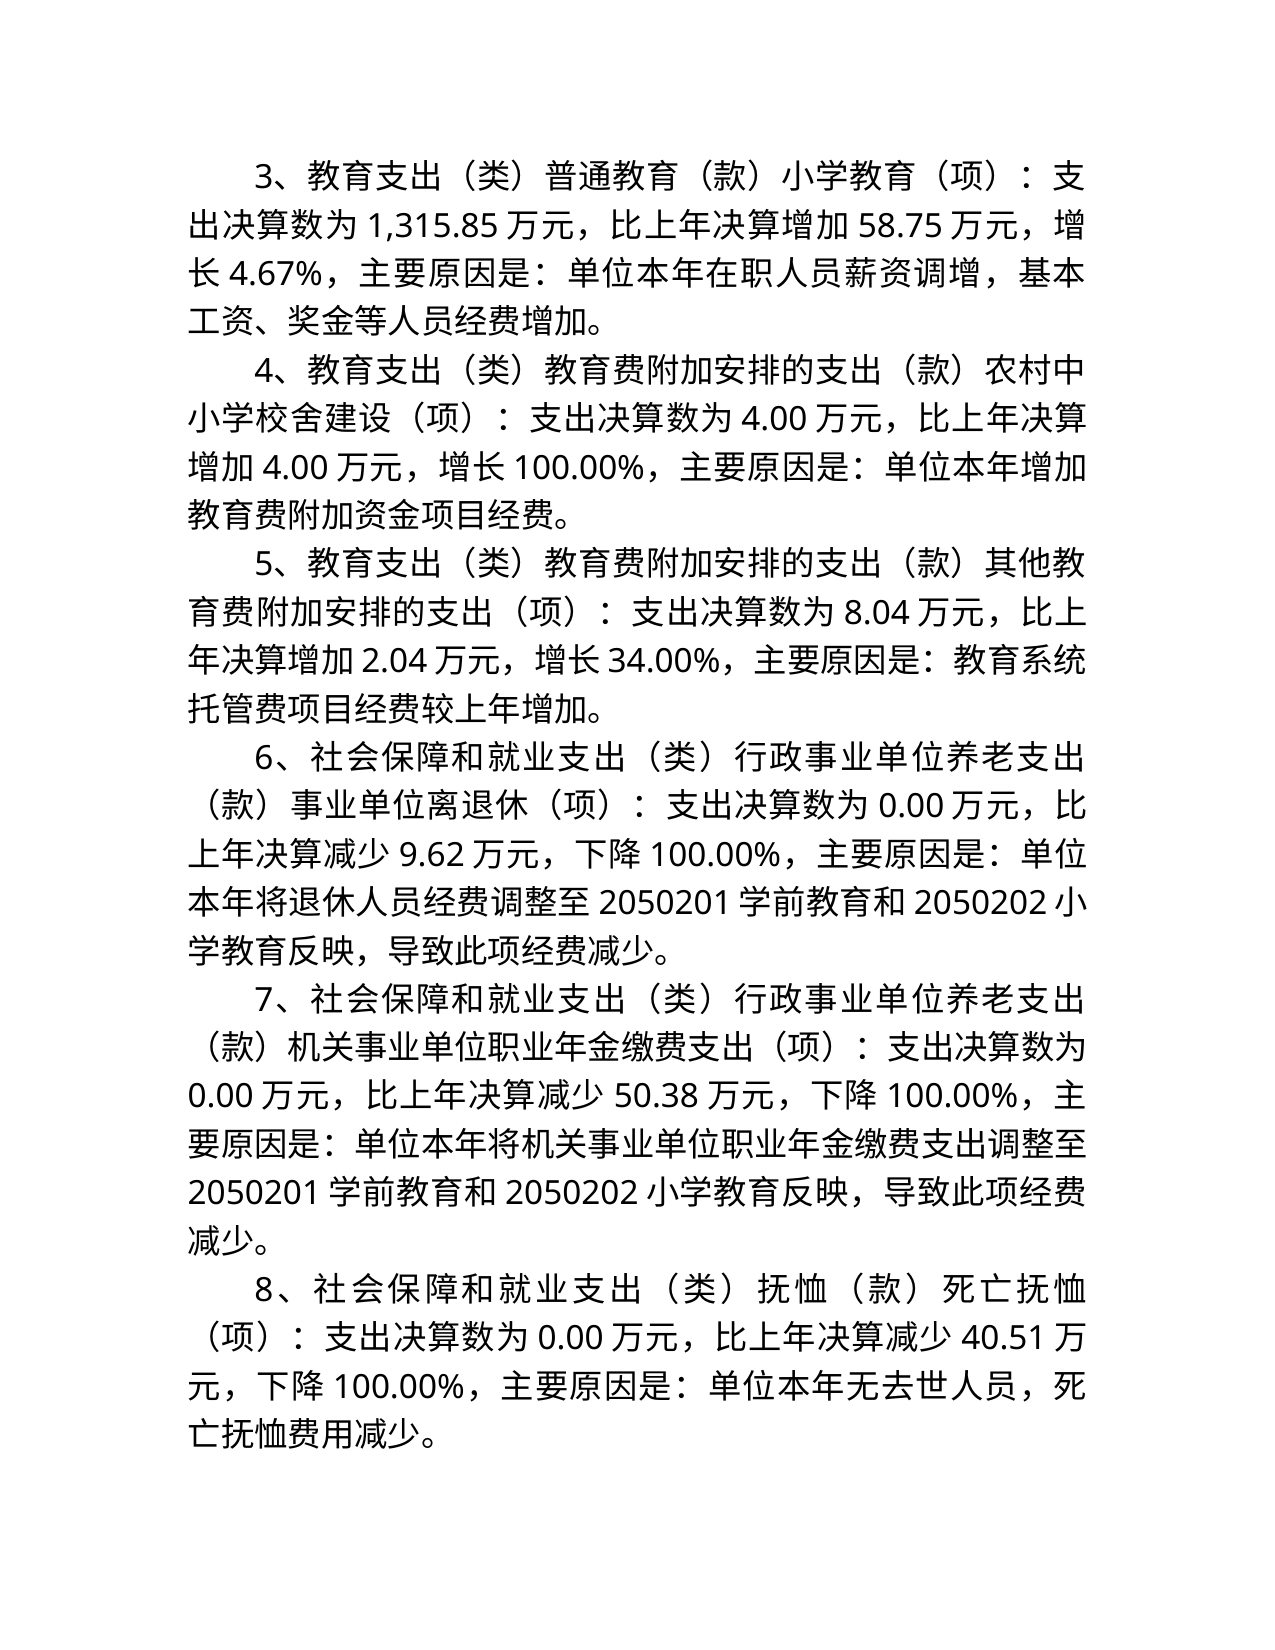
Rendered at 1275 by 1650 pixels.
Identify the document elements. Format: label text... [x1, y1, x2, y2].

text 6、社会保障和就业支出（类）行政事业单位养老支出（款）事业单位离退休（项）：支出决算数为0.00万元，比上年决算减少9.62万元，下降100.00%，主要原因是：单位本年将退休人员经费调整至2050201学前教育和2050202小学教育反映，导致此项经费减少。 [187, 731, 1087, 973]
text 7、社会保障和就业支出（类）行政事业单位养老支出（款）机关事业单位职业年金缴费支出（项）：支出决算数为0.00万元，比上年决算减少50.38万元，下降100.00%，主要原因是：单位本年将机关事业单位职业年金缴费支出调整至2050201学前教育和2050202小学教育反映，导致此项经费减少。 [187, 973, 1087, 1263]
text 4、教育支出（类）教育费附加安排的支出（款）农村中小学校舍建设（项）：支出决算数为4.00万元，比上年决算增加4.00万元，增长100.00%，主要原因是：单位本年增加教育费附加资金项目经费。 [187, 343, 1087, 537]
text 8、社会保障和就业支出（类）抚恤（款）死亡抚恤（项）：支出决算数为0.00万元，比上年决算减少40.51万元，下降100.00%，主要原因是：单位本年无去世人员，死亡抚恤费用减少。 [187, 1263, 1087, 1456]
text 5、教育支出（类）教育费附加安排的支出（款）其他教育费附加安排的支出（项）：支出决算数为8.04万元，比上年决算增加2.04万元，增长34.00%，主要原因是：教育系统托管费项目经费较上年增加。 [187, 537, 1087, 731]
text 3、教育支出（类）普通教育（款）小学教育（项）：支出决算数为1,315.85万元，比上年决算增加58.75万元，增长4.67%，主要原因是：单位本年在职人员薪资调增，基本工资、奖金等人员经费增加。 [187, 150, 1087, 343]
